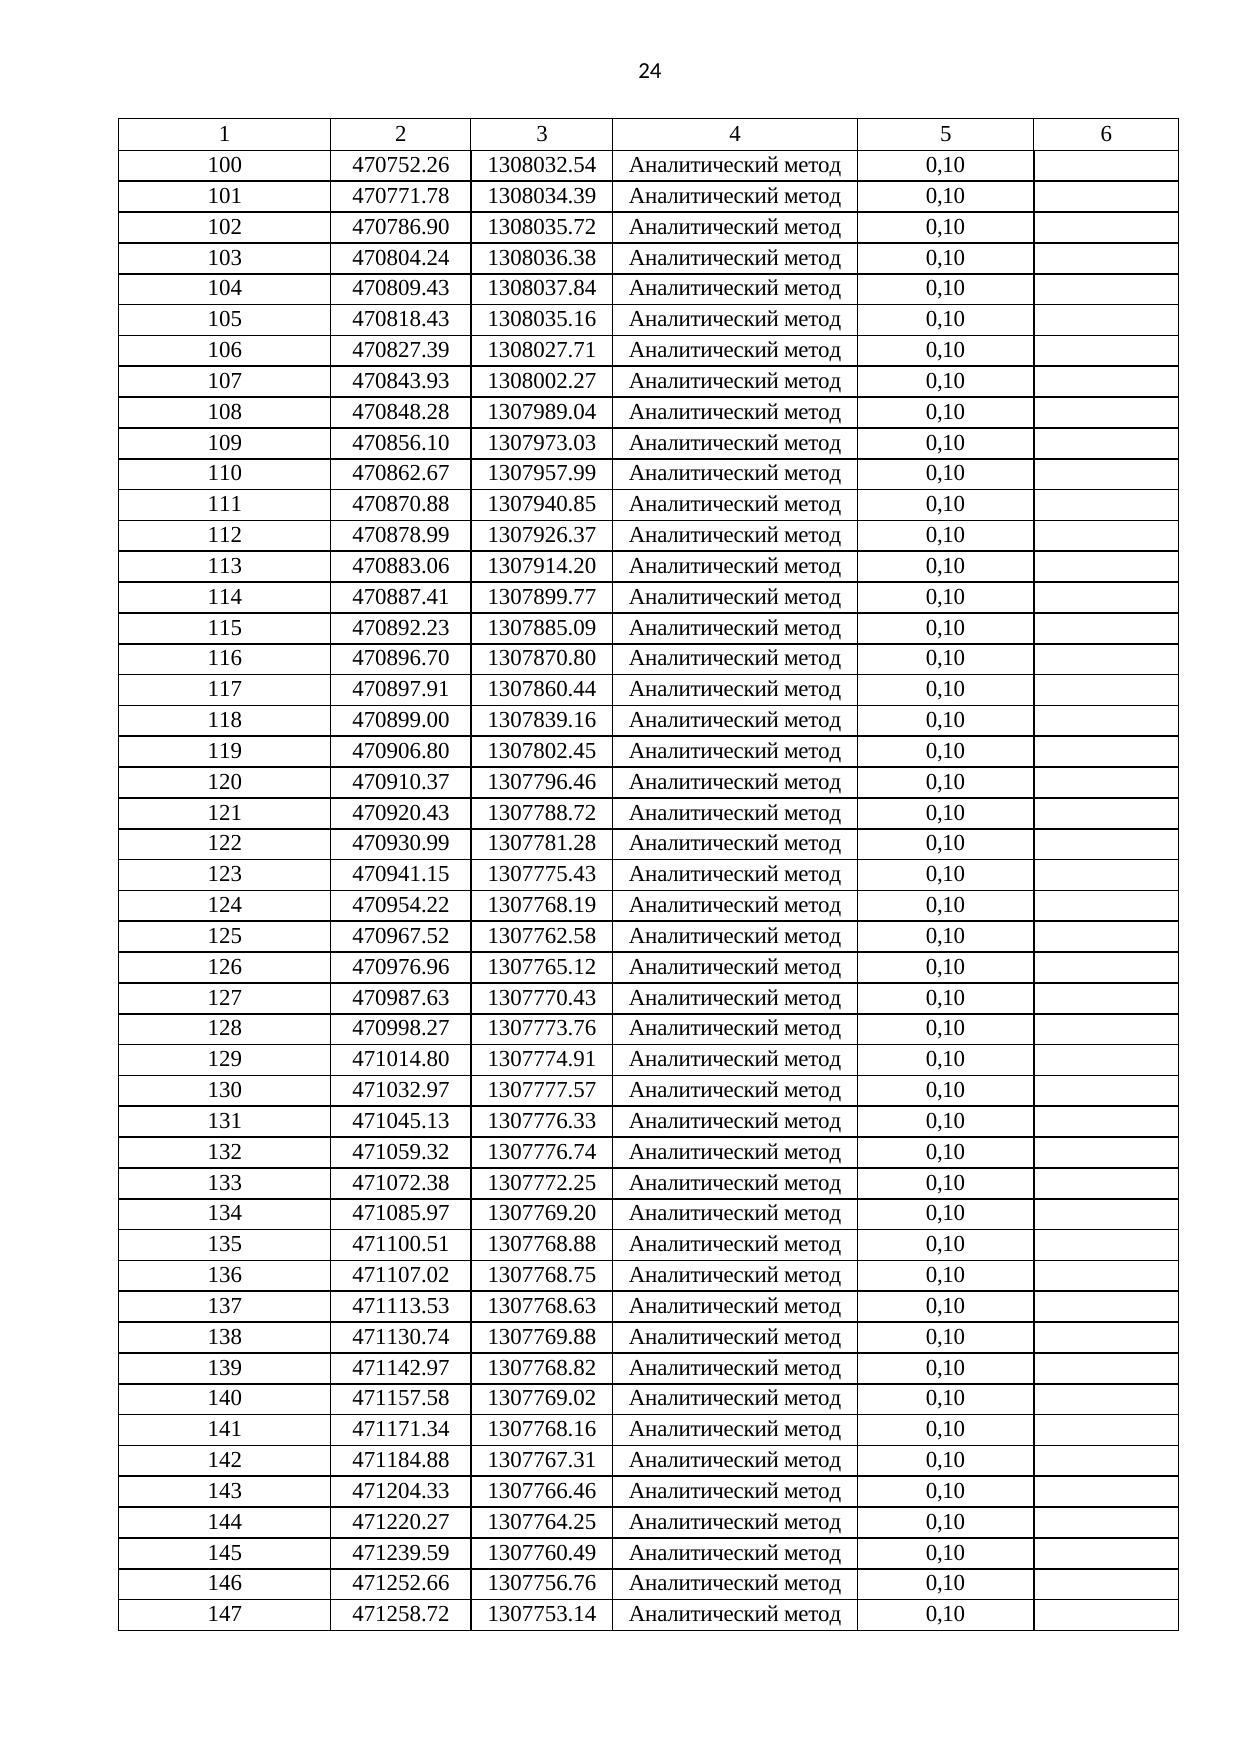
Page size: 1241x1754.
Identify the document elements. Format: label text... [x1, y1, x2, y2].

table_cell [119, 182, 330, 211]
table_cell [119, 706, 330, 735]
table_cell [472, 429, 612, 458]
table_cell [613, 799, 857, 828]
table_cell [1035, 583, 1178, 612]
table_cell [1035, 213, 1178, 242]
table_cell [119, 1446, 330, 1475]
table_header 1 [119, 119, 330, 149]
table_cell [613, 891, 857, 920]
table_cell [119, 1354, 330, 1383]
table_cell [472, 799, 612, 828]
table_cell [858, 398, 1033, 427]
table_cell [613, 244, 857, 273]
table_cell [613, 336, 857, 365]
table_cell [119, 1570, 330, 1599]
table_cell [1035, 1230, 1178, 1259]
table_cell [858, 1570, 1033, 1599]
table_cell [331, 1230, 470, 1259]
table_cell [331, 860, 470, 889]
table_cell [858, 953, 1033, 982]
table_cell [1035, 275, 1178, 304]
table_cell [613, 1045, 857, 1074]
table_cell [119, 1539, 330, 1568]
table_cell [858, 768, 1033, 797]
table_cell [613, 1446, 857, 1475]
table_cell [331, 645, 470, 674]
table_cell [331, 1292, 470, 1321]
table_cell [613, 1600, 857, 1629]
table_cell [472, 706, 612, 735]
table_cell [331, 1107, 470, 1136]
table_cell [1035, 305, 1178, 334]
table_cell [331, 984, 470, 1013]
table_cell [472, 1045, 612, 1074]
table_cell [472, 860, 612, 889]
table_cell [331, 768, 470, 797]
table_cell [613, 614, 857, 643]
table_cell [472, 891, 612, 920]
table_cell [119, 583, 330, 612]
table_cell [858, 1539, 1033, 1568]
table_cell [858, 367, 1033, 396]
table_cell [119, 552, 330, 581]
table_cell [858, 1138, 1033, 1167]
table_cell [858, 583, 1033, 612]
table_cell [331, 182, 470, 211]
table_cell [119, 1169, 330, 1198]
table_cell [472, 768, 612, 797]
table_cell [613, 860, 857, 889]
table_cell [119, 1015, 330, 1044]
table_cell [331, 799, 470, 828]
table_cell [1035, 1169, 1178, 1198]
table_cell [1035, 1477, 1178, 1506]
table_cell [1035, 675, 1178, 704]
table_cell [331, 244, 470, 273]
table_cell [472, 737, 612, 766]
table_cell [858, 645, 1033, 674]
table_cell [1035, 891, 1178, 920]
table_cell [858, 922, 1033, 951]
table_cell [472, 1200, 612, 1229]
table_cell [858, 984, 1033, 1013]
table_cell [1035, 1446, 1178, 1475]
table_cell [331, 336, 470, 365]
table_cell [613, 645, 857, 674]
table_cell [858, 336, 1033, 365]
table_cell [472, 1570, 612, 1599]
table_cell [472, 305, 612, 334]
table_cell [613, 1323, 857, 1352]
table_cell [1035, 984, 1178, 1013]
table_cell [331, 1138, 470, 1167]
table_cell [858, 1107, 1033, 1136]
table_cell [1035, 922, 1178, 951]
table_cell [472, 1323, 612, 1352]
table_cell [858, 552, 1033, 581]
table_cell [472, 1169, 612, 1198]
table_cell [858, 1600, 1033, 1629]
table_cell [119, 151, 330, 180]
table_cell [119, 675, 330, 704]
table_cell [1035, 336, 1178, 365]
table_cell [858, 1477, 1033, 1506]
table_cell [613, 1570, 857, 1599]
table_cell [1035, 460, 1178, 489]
table_header 6 [1034, 119, 1178, 149]
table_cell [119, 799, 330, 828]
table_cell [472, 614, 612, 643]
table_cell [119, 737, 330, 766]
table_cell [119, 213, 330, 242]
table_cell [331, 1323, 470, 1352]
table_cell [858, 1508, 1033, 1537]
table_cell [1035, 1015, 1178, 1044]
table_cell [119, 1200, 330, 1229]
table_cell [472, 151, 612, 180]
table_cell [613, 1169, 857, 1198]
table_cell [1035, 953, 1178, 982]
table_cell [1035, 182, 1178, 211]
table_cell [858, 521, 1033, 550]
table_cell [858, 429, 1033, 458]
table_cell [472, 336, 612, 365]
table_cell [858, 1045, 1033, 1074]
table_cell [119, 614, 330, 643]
table_header 4 [613, 119, 857, 149]
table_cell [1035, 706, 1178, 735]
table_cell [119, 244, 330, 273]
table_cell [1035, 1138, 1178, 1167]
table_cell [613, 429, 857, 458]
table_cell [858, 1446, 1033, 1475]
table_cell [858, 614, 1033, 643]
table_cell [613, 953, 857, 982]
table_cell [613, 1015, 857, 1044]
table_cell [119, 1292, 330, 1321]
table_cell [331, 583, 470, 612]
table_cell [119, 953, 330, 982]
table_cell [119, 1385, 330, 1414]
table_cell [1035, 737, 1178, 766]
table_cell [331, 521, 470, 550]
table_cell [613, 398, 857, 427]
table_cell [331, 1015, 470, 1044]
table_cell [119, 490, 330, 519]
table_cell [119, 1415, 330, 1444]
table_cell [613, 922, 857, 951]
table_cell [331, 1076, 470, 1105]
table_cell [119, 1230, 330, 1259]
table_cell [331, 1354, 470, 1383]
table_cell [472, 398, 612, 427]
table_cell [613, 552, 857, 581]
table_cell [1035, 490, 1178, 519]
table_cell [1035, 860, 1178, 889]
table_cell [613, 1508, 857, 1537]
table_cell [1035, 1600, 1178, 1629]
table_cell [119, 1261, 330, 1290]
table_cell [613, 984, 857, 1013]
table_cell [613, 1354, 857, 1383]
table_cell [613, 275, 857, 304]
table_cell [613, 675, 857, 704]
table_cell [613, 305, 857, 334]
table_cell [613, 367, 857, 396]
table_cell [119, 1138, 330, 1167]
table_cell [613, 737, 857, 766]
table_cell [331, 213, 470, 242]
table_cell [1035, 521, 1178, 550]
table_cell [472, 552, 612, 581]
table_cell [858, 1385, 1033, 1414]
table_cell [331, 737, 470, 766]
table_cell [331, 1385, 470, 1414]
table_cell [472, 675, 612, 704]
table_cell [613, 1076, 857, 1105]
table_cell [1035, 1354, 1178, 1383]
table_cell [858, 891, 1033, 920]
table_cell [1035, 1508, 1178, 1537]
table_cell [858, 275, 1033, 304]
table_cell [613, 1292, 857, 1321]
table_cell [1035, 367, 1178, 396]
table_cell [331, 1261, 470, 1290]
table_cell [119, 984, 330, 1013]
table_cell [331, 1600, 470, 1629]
table_header 2 [331, 119, 470, 149]
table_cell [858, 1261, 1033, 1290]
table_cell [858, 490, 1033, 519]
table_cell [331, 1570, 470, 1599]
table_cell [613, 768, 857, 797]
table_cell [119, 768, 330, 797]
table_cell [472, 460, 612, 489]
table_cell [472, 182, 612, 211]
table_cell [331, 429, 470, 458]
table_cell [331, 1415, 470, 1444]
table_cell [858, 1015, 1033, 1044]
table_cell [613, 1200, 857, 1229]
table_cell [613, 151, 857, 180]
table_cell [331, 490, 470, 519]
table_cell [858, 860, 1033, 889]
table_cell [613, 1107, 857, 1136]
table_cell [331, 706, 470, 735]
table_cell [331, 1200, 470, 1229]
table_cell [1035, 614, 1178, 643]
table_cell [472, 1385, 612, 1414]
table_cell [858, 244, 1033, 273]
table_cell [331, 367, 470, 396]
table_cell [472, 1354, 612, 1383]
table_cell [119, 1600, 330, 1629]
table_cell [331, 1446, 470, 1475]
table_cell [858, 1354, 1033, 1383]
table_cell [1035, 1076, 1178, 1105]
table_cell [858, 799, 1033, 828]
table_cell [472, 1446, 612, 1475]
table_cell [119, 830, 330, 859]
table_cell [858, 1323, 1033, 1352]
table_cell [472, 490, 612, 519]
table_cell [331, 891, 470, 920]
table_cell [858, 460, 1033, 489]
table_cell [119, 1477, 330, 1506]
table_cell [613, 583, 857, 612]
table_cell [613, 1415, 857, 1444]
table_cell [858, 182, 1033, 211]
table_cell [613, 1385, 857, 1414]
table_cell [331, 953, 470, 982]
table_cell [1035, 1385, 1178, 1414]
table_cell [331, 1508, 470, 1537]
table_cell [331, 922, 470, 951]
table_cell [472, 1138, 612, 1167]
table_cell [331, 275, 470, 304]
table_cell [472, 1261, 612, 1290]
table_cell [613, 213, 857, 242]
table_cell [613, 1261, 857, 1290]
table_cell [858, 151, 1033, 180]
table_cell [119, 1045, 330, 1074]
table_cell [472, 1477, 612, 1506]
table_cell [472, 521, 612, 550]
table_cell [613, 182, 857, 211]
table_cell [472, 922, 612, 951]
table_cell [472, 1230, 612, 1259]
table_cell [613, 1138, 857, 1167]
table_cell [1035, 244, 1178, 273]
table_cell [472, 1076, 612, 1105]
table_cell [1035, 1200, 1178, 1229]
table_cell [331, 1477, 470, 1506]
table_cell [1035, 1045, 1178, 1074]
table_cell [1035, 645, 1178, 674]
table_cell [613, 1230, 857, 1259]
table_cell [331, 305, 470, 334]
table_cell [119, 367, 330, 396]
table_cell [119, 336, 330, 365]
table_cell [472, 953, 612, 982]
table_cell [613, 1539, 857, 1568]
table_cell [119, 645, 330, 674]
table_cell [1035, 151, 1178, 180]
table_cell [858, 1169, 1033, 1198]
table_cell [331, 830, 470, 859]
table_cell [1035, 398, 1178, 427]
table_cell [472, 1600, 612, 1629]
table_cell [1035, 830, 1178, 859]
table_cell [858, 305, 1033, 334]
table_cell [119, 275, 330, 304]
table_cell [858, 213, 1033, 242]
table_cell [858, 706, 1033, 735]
table_header 5 [858, 119, 1033, 149]
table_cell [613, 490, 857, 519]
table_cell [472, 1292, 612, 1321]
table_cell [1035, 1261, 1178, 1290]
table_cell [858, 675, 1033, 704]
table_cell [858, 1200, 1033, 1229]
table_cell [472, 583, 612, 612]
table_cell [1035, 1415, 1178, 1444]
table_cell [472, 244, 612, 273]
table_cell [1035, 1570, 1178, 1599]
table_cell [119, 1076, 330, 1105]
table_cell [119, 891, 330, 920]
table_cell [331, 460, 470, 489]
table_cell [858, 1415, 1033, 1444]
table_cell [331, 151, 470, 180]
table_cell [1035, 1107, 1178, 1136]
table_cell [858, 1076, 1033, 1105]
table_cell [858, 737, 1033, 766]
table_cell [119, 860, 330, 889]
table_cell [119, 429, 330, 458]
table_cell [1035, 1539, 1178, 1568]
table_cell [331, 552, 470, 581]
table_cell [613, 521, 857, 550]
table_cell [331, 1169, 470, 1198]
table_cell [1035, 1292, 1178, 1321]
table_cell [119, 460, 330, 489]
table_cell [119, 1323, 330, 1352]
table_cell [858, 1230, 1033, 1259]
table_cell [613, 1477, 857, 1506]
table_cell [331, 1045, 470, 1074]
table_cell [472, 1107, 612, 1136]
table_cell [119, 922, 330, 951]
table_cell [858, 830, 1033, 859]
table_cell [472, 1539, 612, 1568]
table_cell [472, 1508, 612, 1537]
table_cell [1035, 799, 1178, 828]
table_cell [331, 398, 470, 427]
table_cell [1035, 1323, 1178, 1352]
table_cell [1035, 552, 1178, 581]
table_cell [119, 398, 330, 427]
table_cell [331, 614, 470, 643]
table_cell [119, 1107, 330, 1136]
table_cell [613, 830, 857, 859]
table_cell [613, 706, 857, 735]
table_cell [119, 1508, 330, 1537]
table_header 3 [471, 119, 612, 149]
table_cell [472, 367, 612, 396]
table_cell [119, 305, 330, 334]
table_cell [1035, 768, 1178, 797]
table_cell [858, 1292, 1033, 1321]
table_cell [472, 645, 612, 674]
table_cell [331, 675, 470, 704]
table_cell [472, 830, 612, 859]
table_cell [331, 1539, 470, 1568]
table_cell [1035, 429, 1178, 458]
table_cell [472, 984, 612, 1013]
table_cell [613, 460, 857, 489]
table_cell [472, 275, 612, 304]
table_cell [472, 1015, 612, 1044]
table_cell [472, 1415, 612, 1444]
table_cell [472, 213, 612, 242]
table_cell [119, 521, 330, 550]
